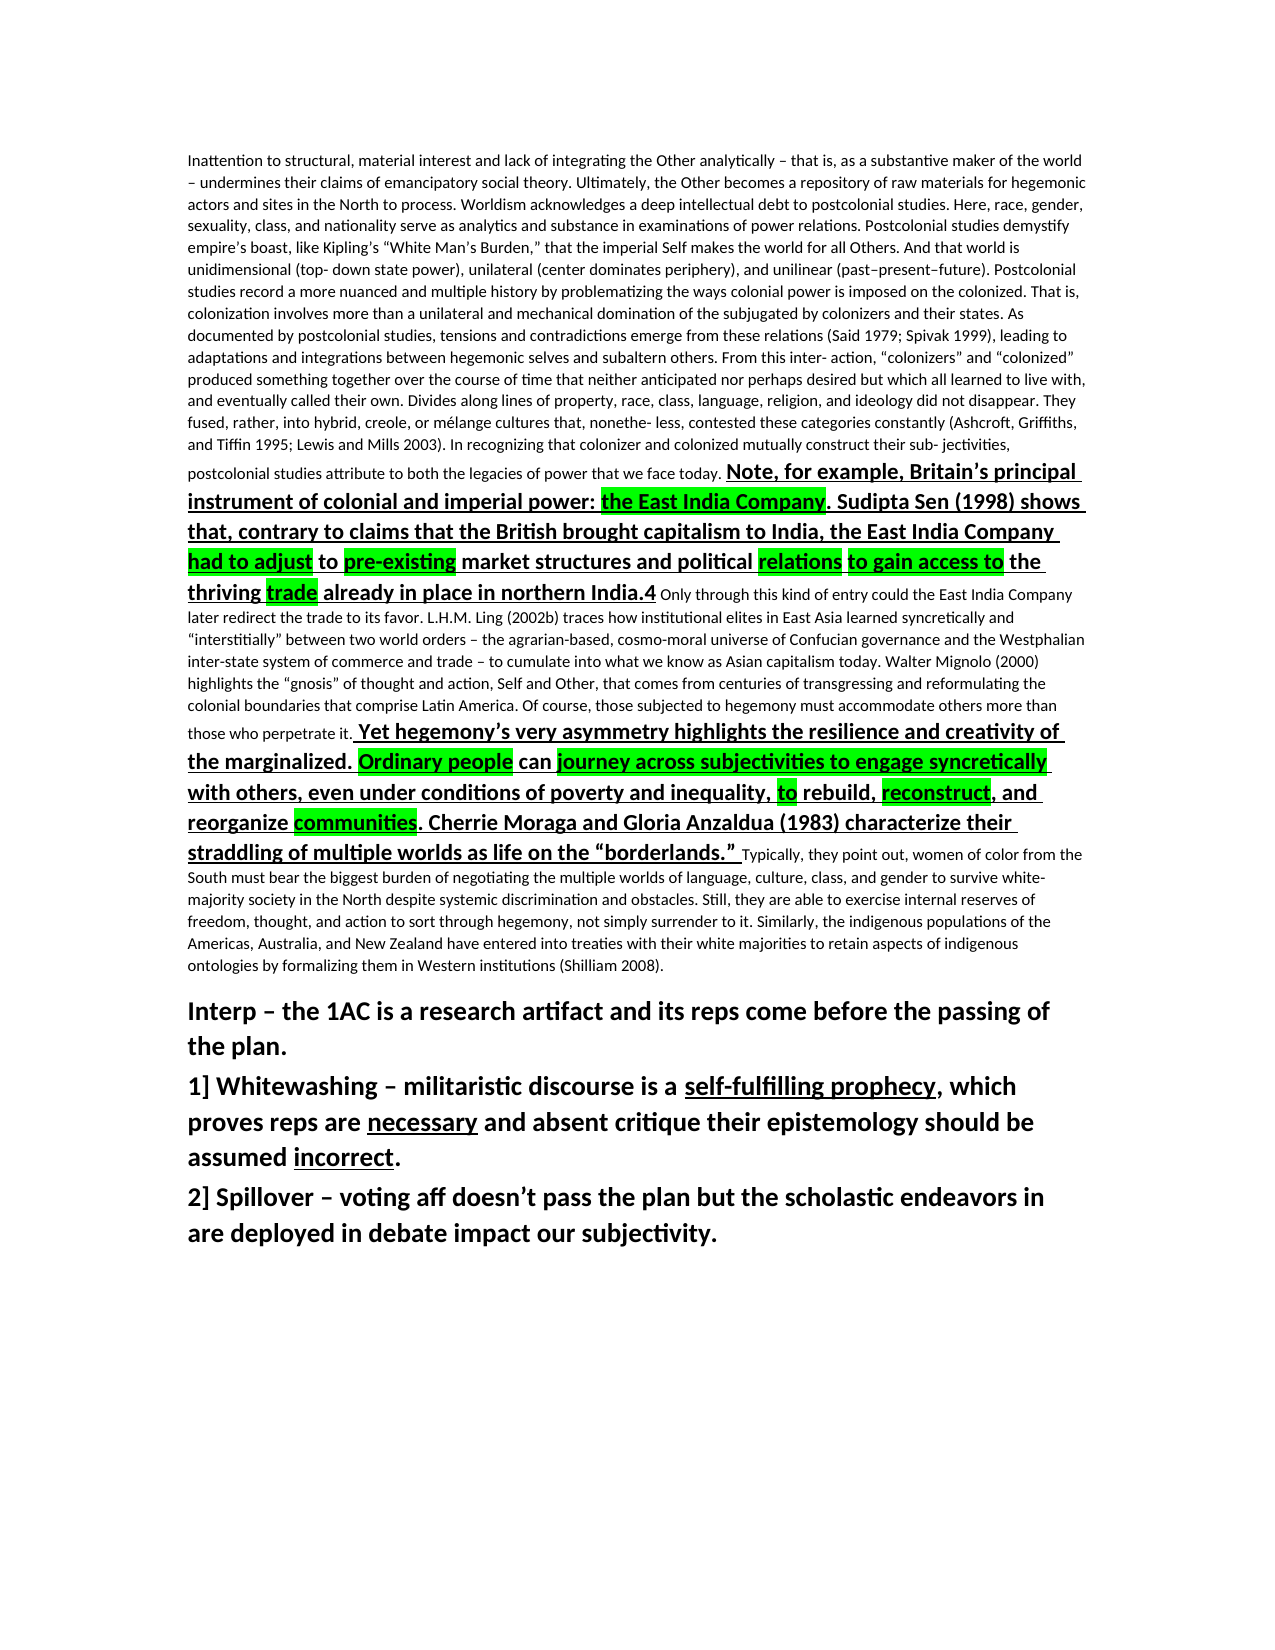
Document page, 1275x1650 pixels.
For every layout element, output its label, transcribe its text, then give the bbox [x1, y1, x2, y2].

subtitle 1] Whitewashing – militaristic discourse is a self-fulfilling prophecy, which proves reps are necessary and absent critique their epistemology should be assumed incorrect. [187, 1069, 1087, 1173]
subtitle 2] Spillover – voting aff doesn’t pass the plan but the scholastic endeavors in are deployed in debate impact our subjectivity. [187, 1180, 1087, 1249]
subtitle Interp – the 1AC is a research artifact and its reps come before the passing of the plan. [187, 994, 1087, 1062]
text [187, 150, 1087, 976]
